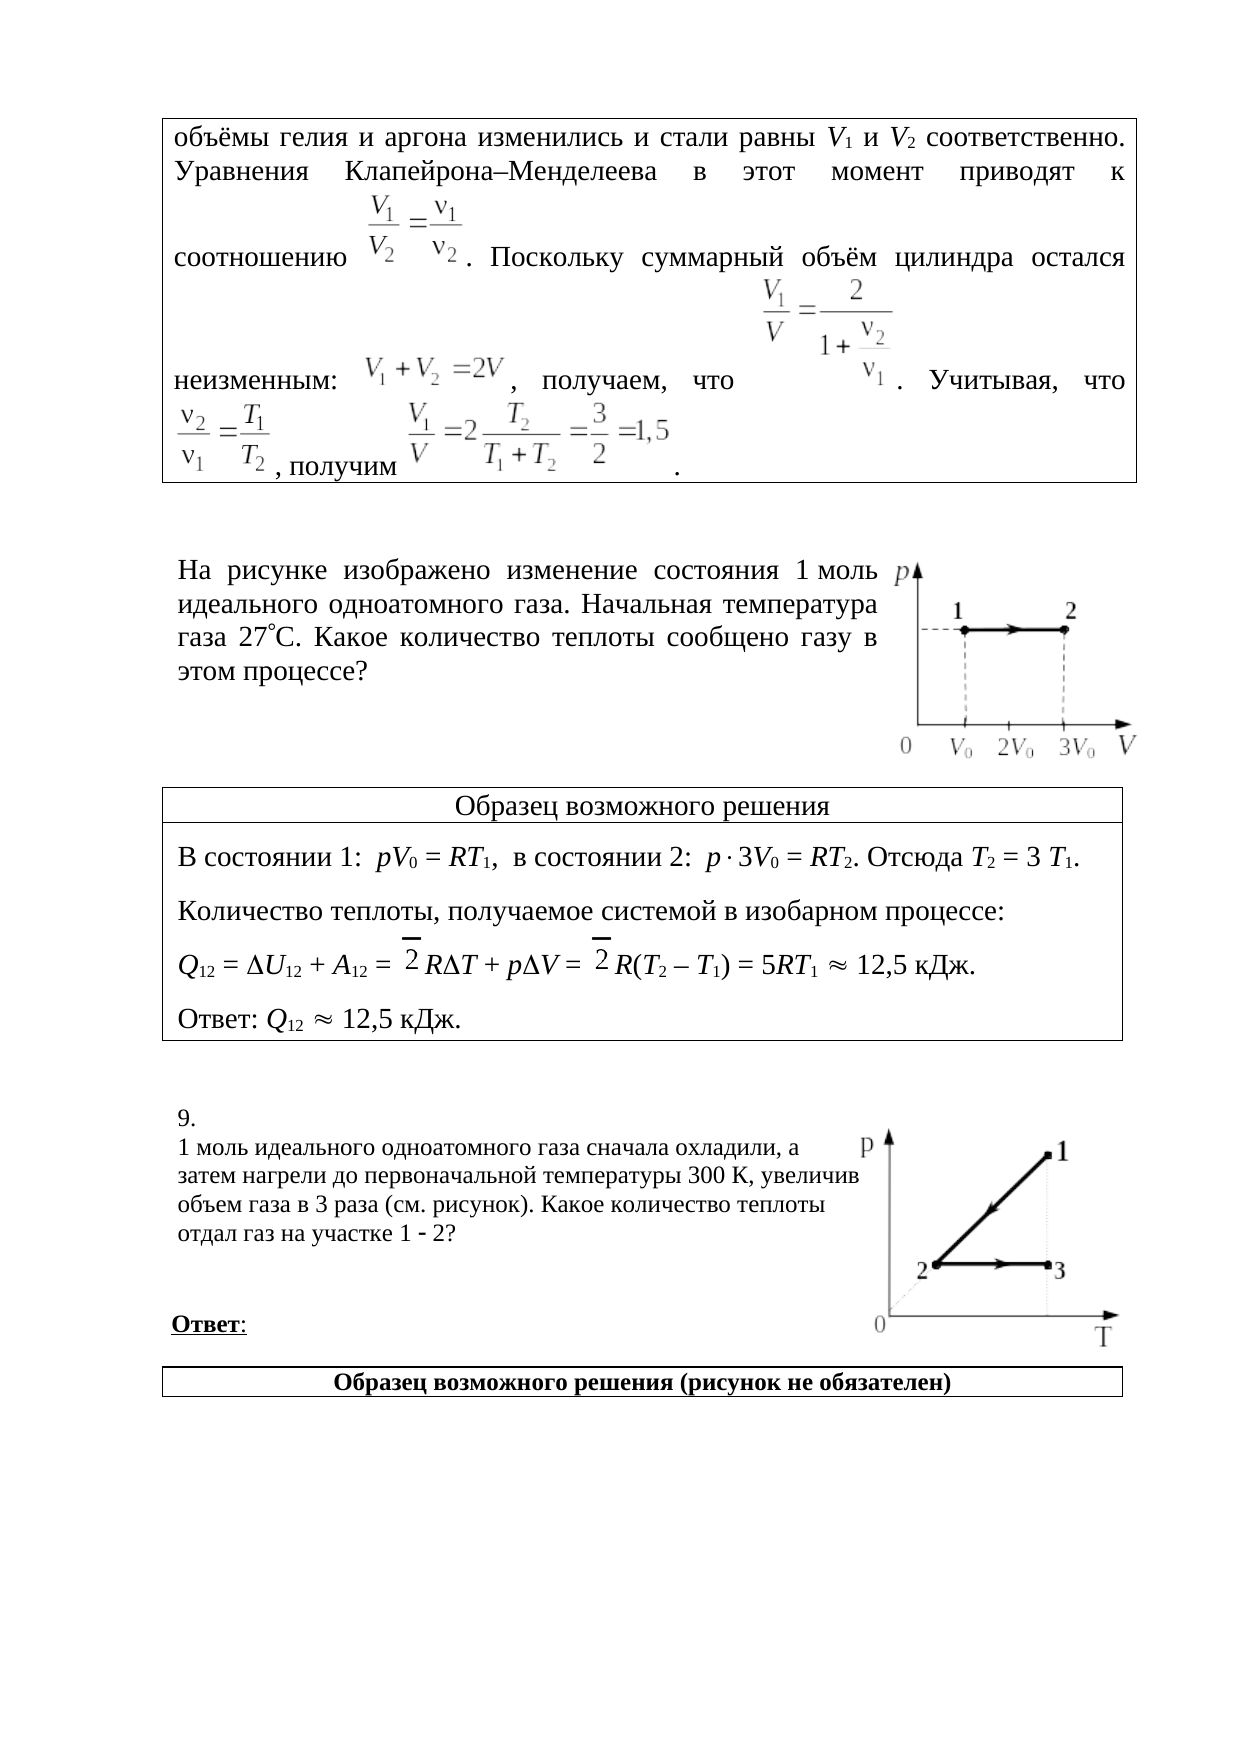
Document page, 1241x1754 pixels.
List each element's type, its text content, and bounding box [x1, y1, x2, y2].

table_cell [163, 119, 1136, 482]
text На рисунке изображено изменение состояния 1 моль идеального одноатомного газа. Начальная температура газа 27С. Какое количество теплоты сообщено газу в этом процессе? [177, 552, 1152, 687]
text Ответ: [171, 1309, 1158, 1338]
text 1 моль идеального одноатомного газа сначала охладили, а затем нагрели до первоначальной температуры 300 К, увеличив объем газа в 3 раза (см. рисунок). Какое количество теплоты отдал газ на участке 1 2? [177, 1132, 887, 1247]
table_header Образец возможного решения [163, 788, 1122, 822]
table_header Образец возможного решения (рисунок не обязателен) [163, 1368, 1122, 1396]
text 1 моль идеального одноатомного газа сначала охладили, а затем нагрели до первоначальной температуры 300 К, увеличив объем газа в 3 раза (см. рисунок). Какое количество теплоты отдал газ на участке 1 2? [892, 1132, 1152, 1247]
table_cell В состоянии 1: pV0 = RT1, в состоянии 2: p3V0 = RT2. Отсюда Т2 = 3 Т1. Количество теплоты, получаемое системой в изобарном процессе: Q12 = U12 + A12 = RT + pV = R(T2 – T1) = 5RT1  12,5 кДж. Ответ: Q12  12,5 кДж. [163, 823, 1122, 1039]
text 9. [177, 1103, 1152, 1132]
